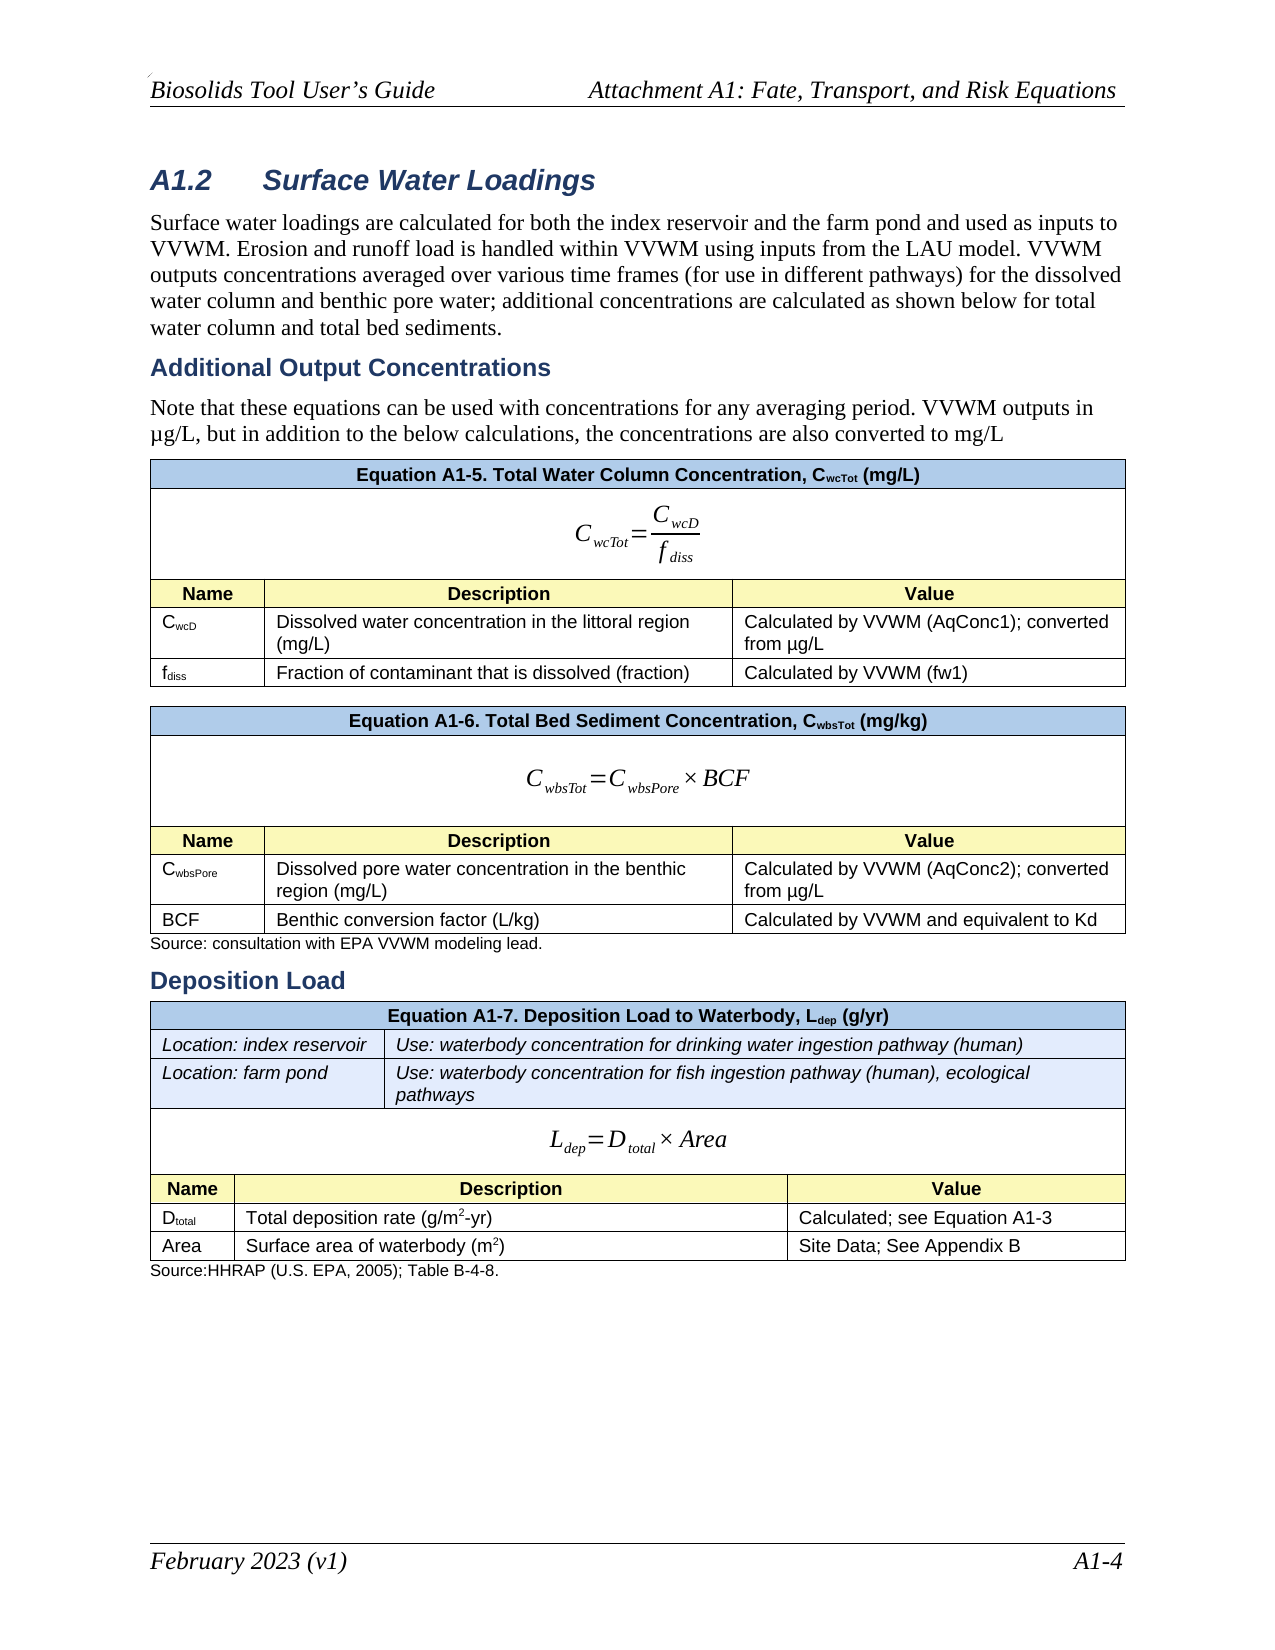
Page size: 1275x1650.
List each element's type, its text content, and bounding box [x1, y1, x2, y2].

table_cell Use: waterbody concentration for fish ingestion pathway (human), ecological pathways [385, 1059, 1125, 1108]
table_cell Location: farm pond [151, 1059, 384, 1108]
subtitle Additional Output Concentrations [150, 353, 1125, 382]
table_cell Site Data; See Appendix B [788, 1232, 1125, 1260]
subtitle Deposition Load [150, 966, 1125, 994]
table_cell Area [151, 1232, 234, 1260]
table_cell Description [265, 827, 732, 854]
table_cell Dissolved pore water concentration in the benthic region (mg/L) [265, 855, 732, 904]
table_cell fdiss [151, 659, 264, 686]
table_cell Name [151, 1175, 234, 1202]
table_cell Description [265, 580, 732, 607]
table_cell Name [151, 827, 264, 854]
table_cell Name [151, 580, 264, 607]
table_cell Calculated; see Equation A1-3 [788, 1204, 1125, 1231]
table_cell Value [733, 580, 1125, 607]
table_cell Location: index reservoir [151, 1030, 384, 1058]
table_cell Calculated by VVWM (AqConc2); converted from µg/L [733, 855, 1125, 904]
table_cell Calculated by VVWM (fw1) [733, 659, 1125, 686]
table_cell Calculated by VVWM and equivalent to Kd [733, 905, 1125, 933]
table_cell BCF [151, 905, 264, 933]
table_cell [151, 1109, 1125, 1174]
table_cell Total deposition rate (g/m2-yr) [235, 1204, 787, 1231]
table_cell [151, 736, 1125, 826]
table_cell Value [733, 827, 1125, 854]
table_header Equation A1-5. Total Water Column Concentration, CwcTot (mg/L) [151, 460, 1125, 488]
text Surface water loadings are calculated for both the index reservoir and the farm pond and used as inputs to VVWM. Erosion and runoff load is handled within VVWM using inputs from the LAU model. VVWM outputs concentrations averaged over various time frames (for use in different pathways) for the dissolved water column and benthic pore water; additional concentrations are calculated as shown below for total water column and total bed sediments. [150, 208, 1125, 340]
table_cell Dtotal [151, 1204, 234, 1231]
table_cell Description [235, 1175, 787, 1202]
table_header Equation A1-7. Deposition Load to Waterbody, Ldep (g/yr) [151, 1002, 1125, 1029]
table_header Equation A1-6. Total Bed Sediment Concentration, CwbsTot (mg/kg) [151, 707, 1125, 735]
table_cell Calculated by VVWM (AqConc1); converted from µg/L [733, 608, 1125, 657]
text Source:HHRAP (U.S. EPA, 2005); Table B-4-8. [150, 1261, 1125, 1280]
text Note that these equations can be used with concentrations for any averaging period. VVWM outputs in µg/L, but in addition to the below calculations, the concentrations are also converted to mg/L [150, 394, 1125, 447]
table_cell [151, 489, 1125, 578]
table_cell Value [788, 1175, 1125, 1202]
text Source: consultation with EPA VVWM modeling lead. [150, 934, 1125, 953]
table_cell CwcD [151, 608, 264, 657]
subtitle A1.2 Surface Water Loadings [150, 162, 1125, 196]
table_cell Surface area of waterbody (m2) [235, 1232, 787, 1260]
table_cell CwbsPore [151, 855, 264, 904]
table_cell Dissolved water concentration in the littoral region (mg/L) [265, 608, 732, 657]
table_cell Use: waterbody concentration for drinking water ingestion pathway (human) [385, 1030, 1125, 1058]
table_cell Benthic conversion factor (L/kg) [265, 905, 732, 933]
table_cell Fraction of contaminant that is dissolved (fraction) [265, 659, 732, 686]
